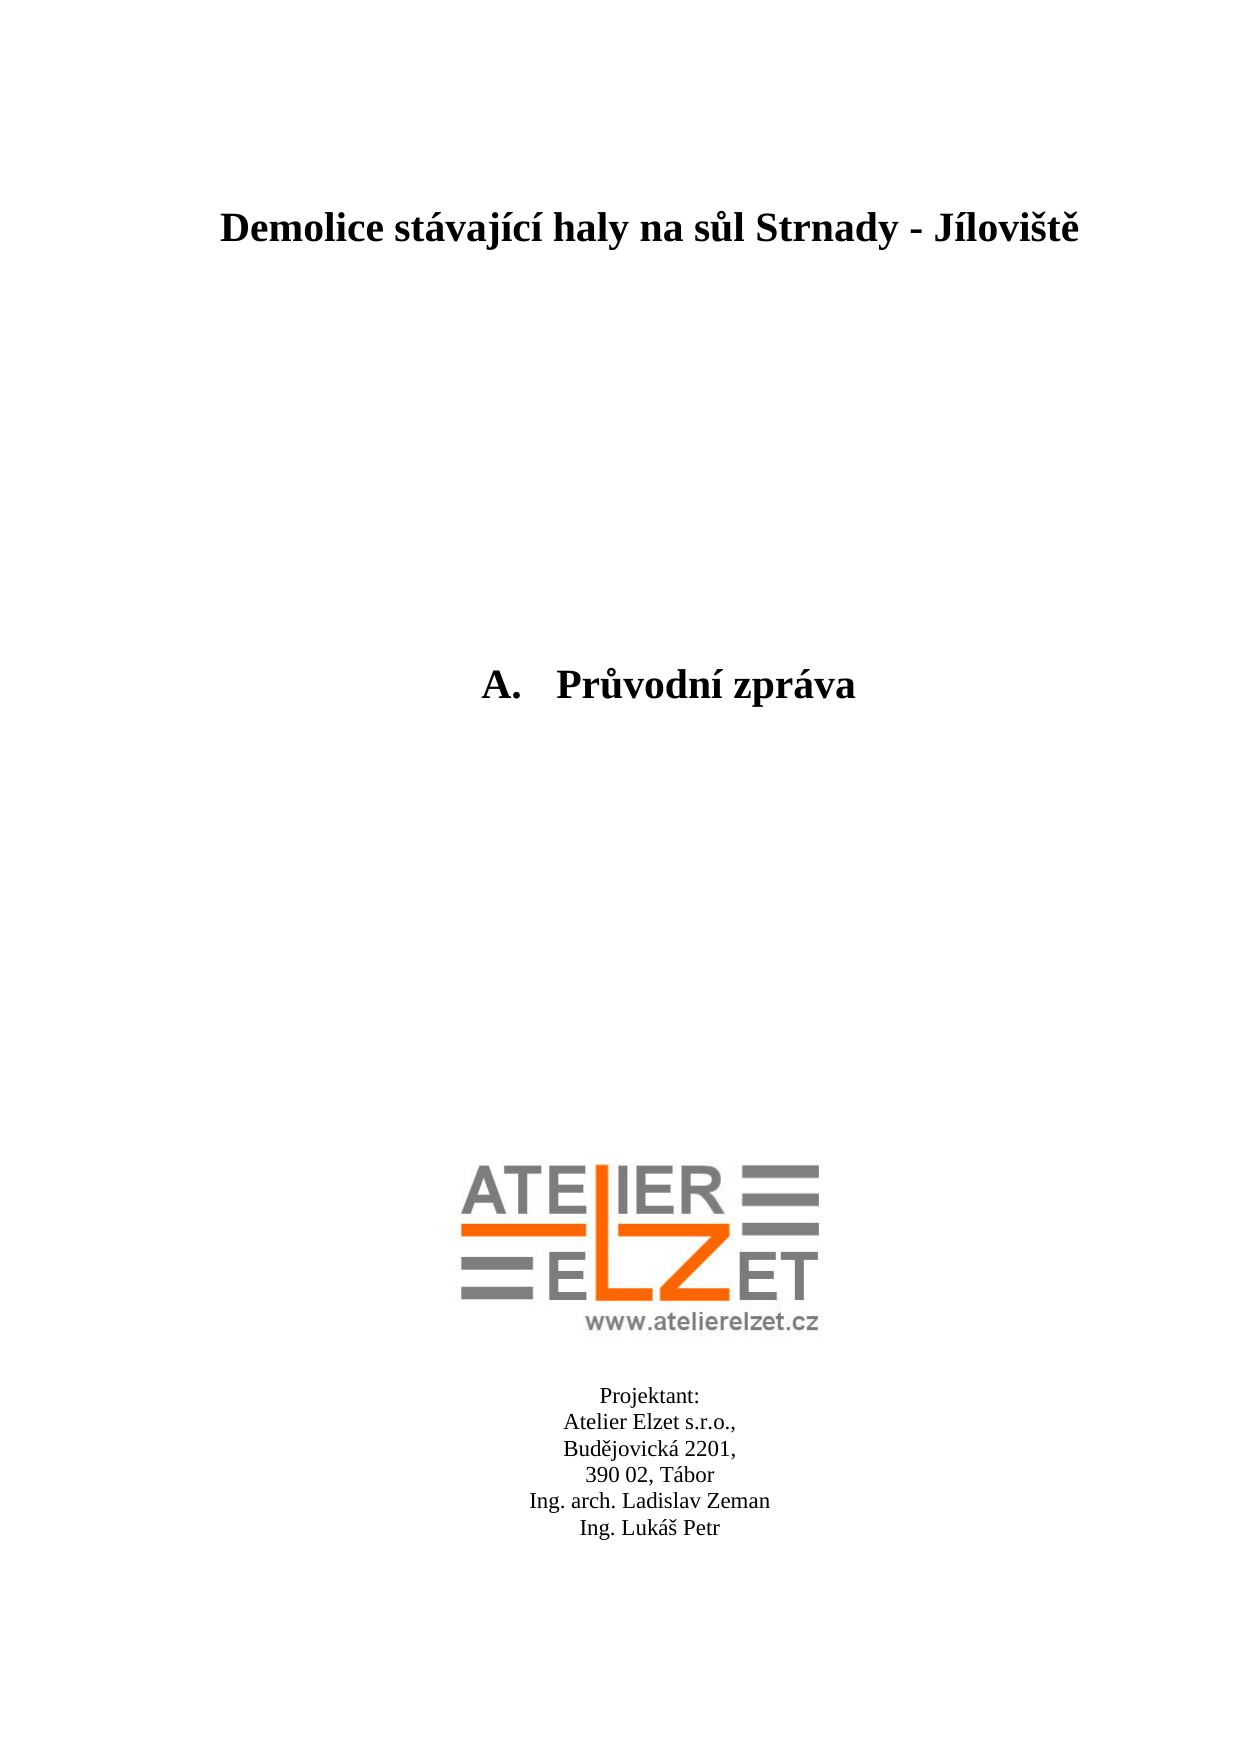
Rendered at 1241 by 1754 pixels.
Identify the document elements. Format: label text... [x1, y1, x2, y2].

picture [430, 1147, 869, 1350]
text Ing. Lukáš Petr [207, 1514, 1092, 1540]
subtitle Demolice stávající haly na sůl Strnady - Jíloviště [207, 202, 1092, 250]
text Atelier Elzet s.r.o., [207, 1408, 1092, 1434]
list Průvodní zpráva [244, 659, 1092, 707]
text 390 02, Tábor [207, 1461, 1092, 1487]
text Projektant: [207, 1382, 1092, 1408]
text Budějovická 2201, [207, 1434, 1092, 1461]
text Ing. arch. Ladislav Zeman [207, 1487, 1092, 1514]
